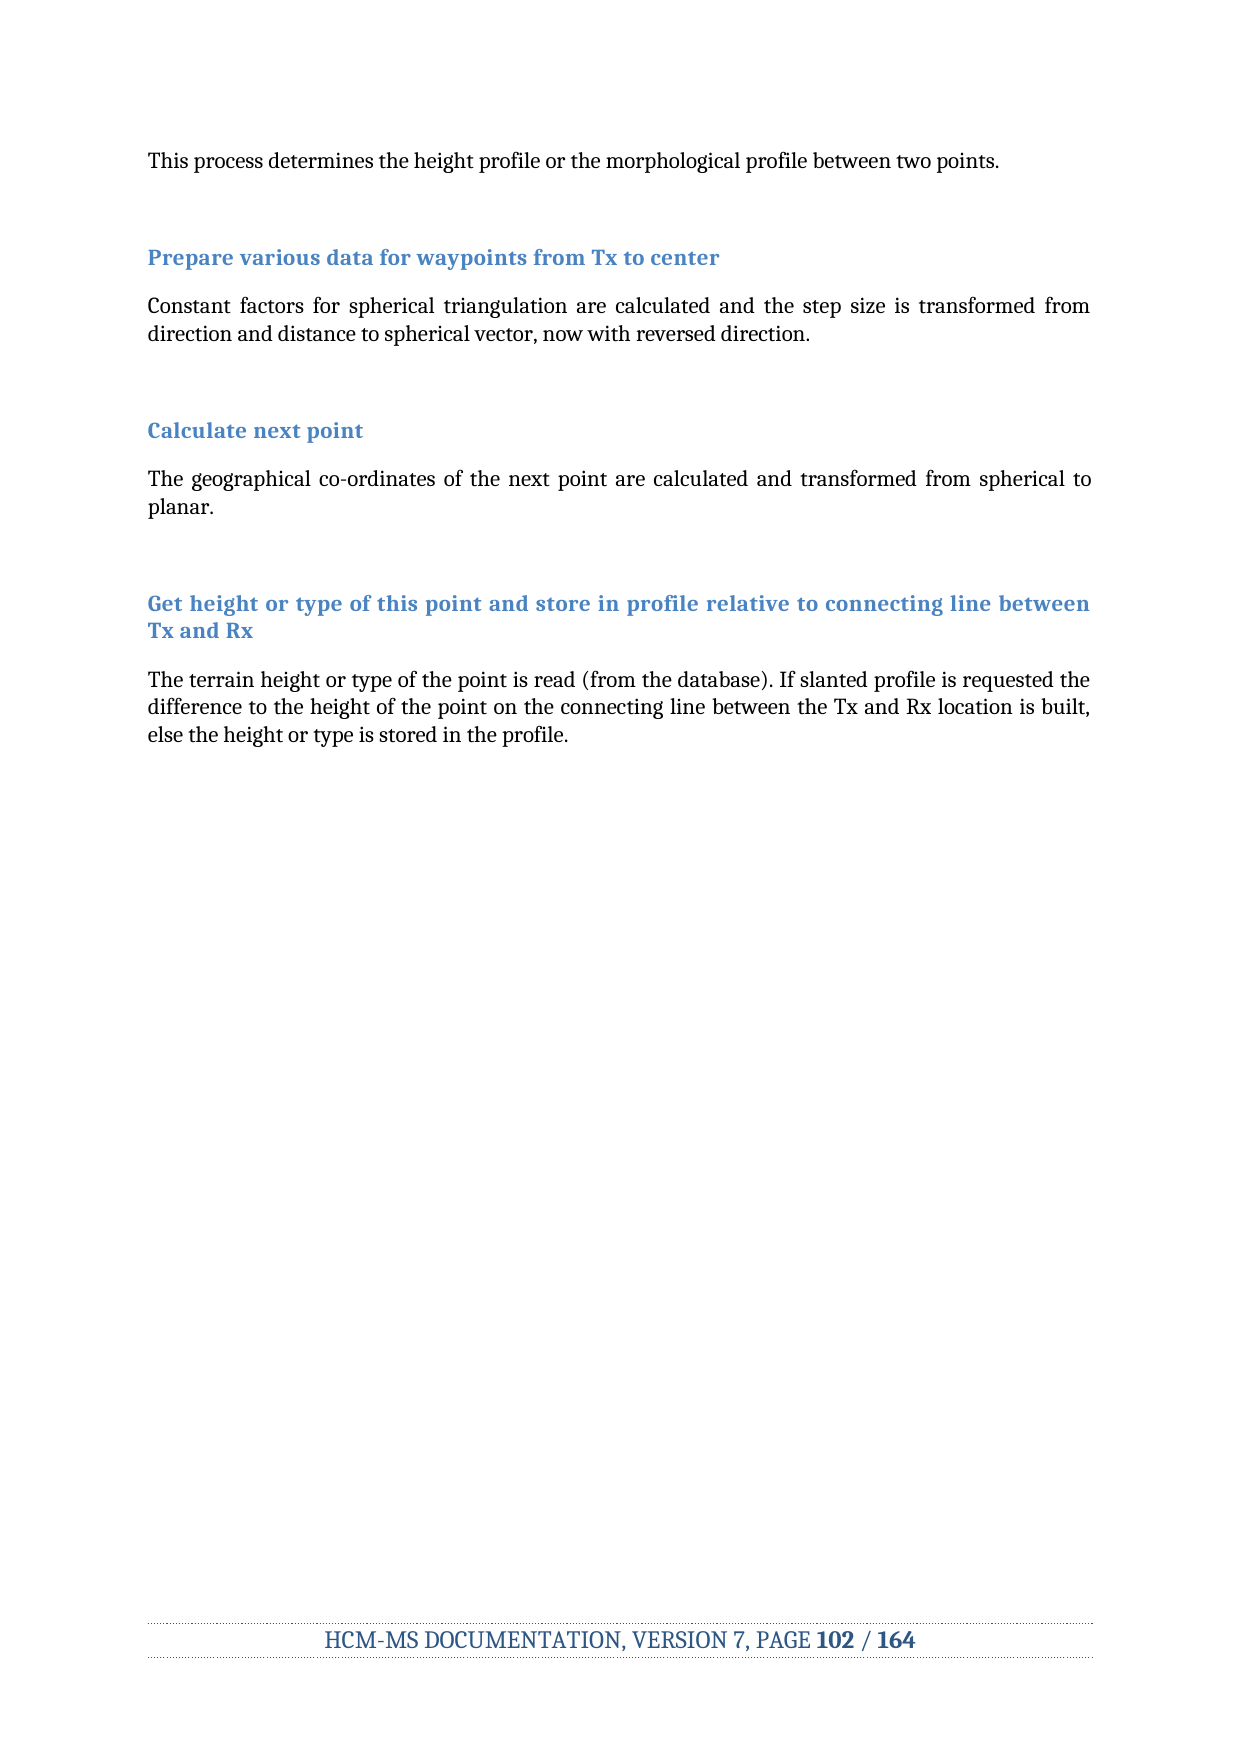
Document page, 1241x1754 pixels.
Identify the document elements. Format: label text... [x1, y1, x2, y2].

text The geographical co-ordinates of the next point are calculated and transformed from spherical to planar. [148, 466, 1093, 520]
text @’15This process determines the height profile or the morphological profile between two points. [148, 148, 1093, 174]
text Prepare various data for waypoints from Tx to center [148, 244, 1093, 271]
text Get height or type of this point and store in profile relative to connecting line between Tx and Rx [148, 590, 1093, 644]
text The terrain height or type of the point is read (from the database). If slanted profile is requested the difference to the height of the point on the connecting line between the Tx and Rx location is built, else the height or type is stored in the profile. [148, 666, 1093, 748]
text Calculate next point [148, 417, 1093, 444]
text Constant factors for spherical triangulation are calculated and the step size is transformed from direction and distance to spherical vector, now with reversed direction. [148, 293, 1093, 347]
